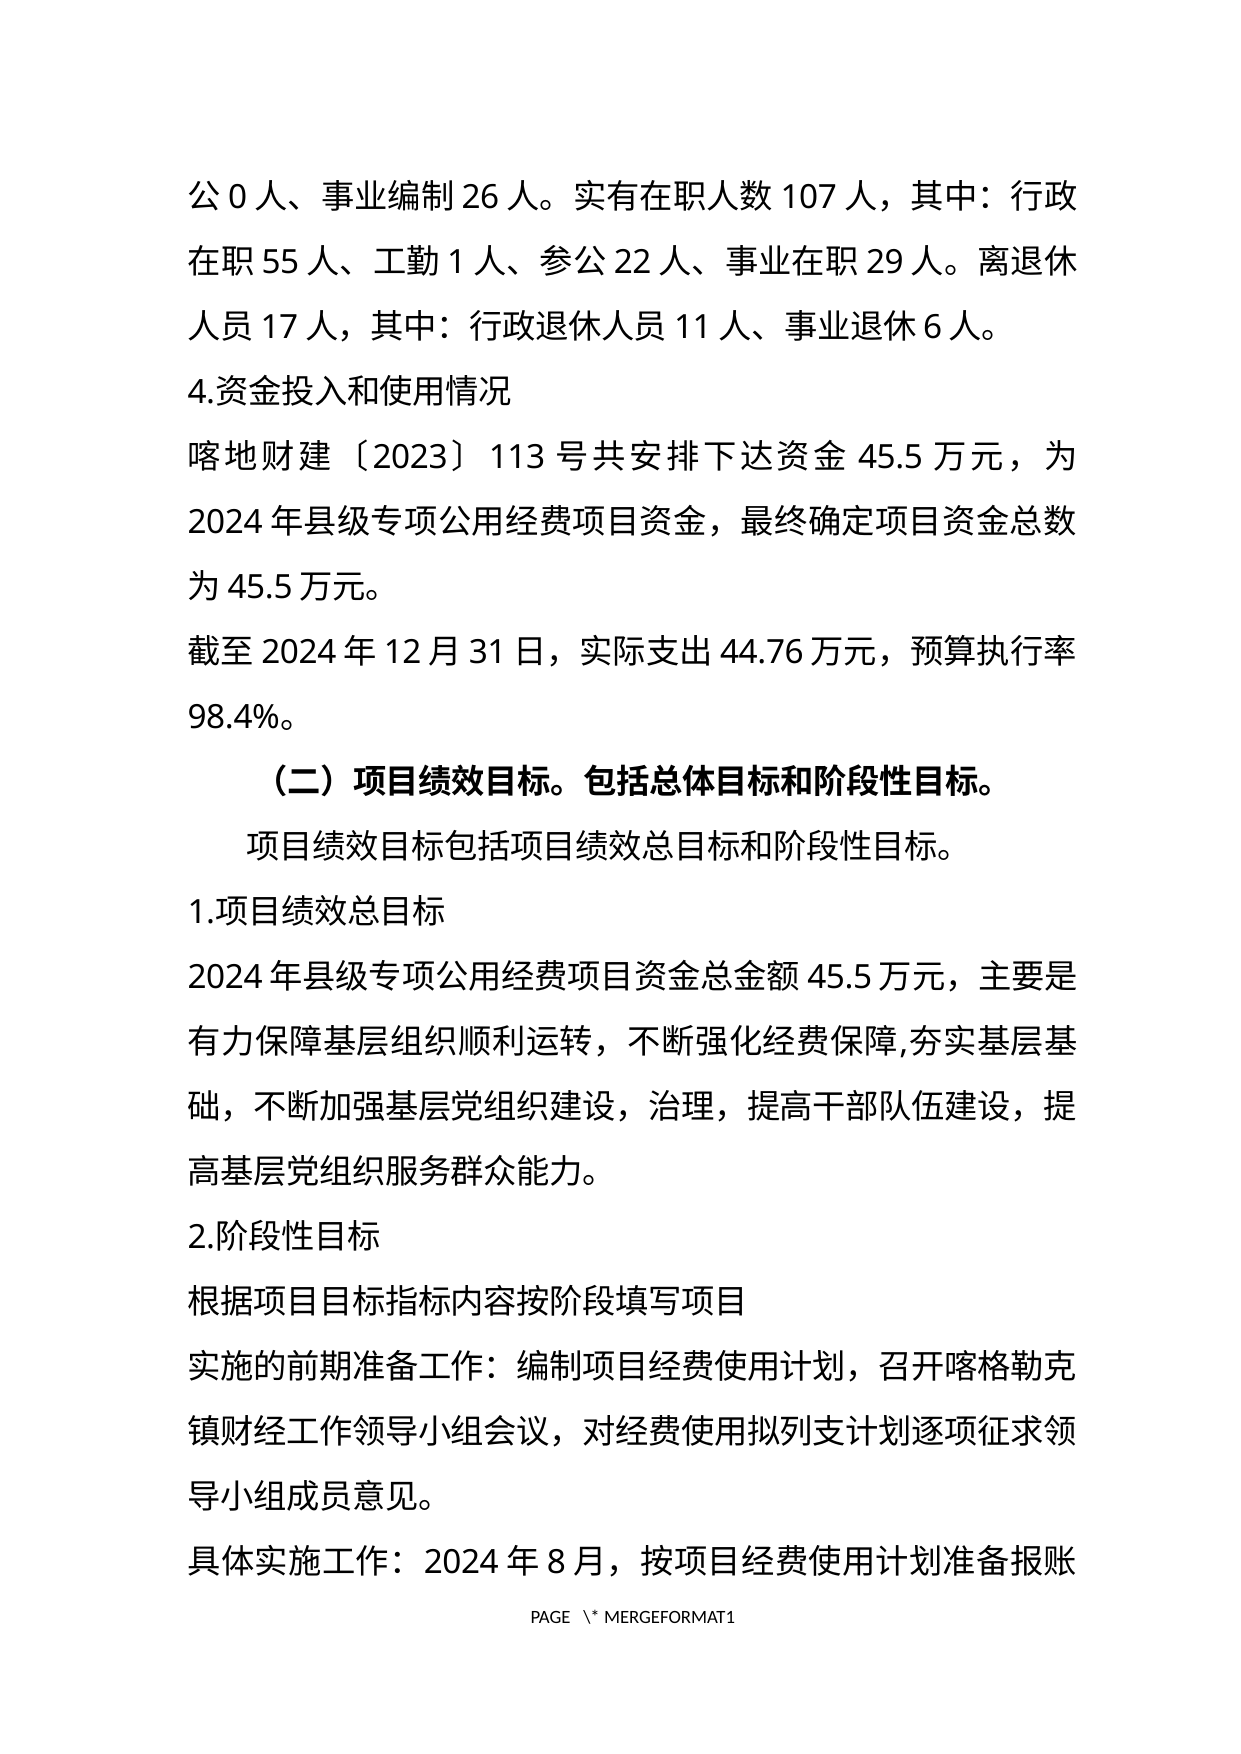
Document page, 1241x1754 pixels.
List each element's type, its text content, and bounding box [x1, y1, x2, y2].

text （二）项目绩效目标。包括总体目标和阶段性目标。 [187, 747, 1078, 812]
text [187, 162, 1078, 747]
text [187, 812, 1078, 1592]
